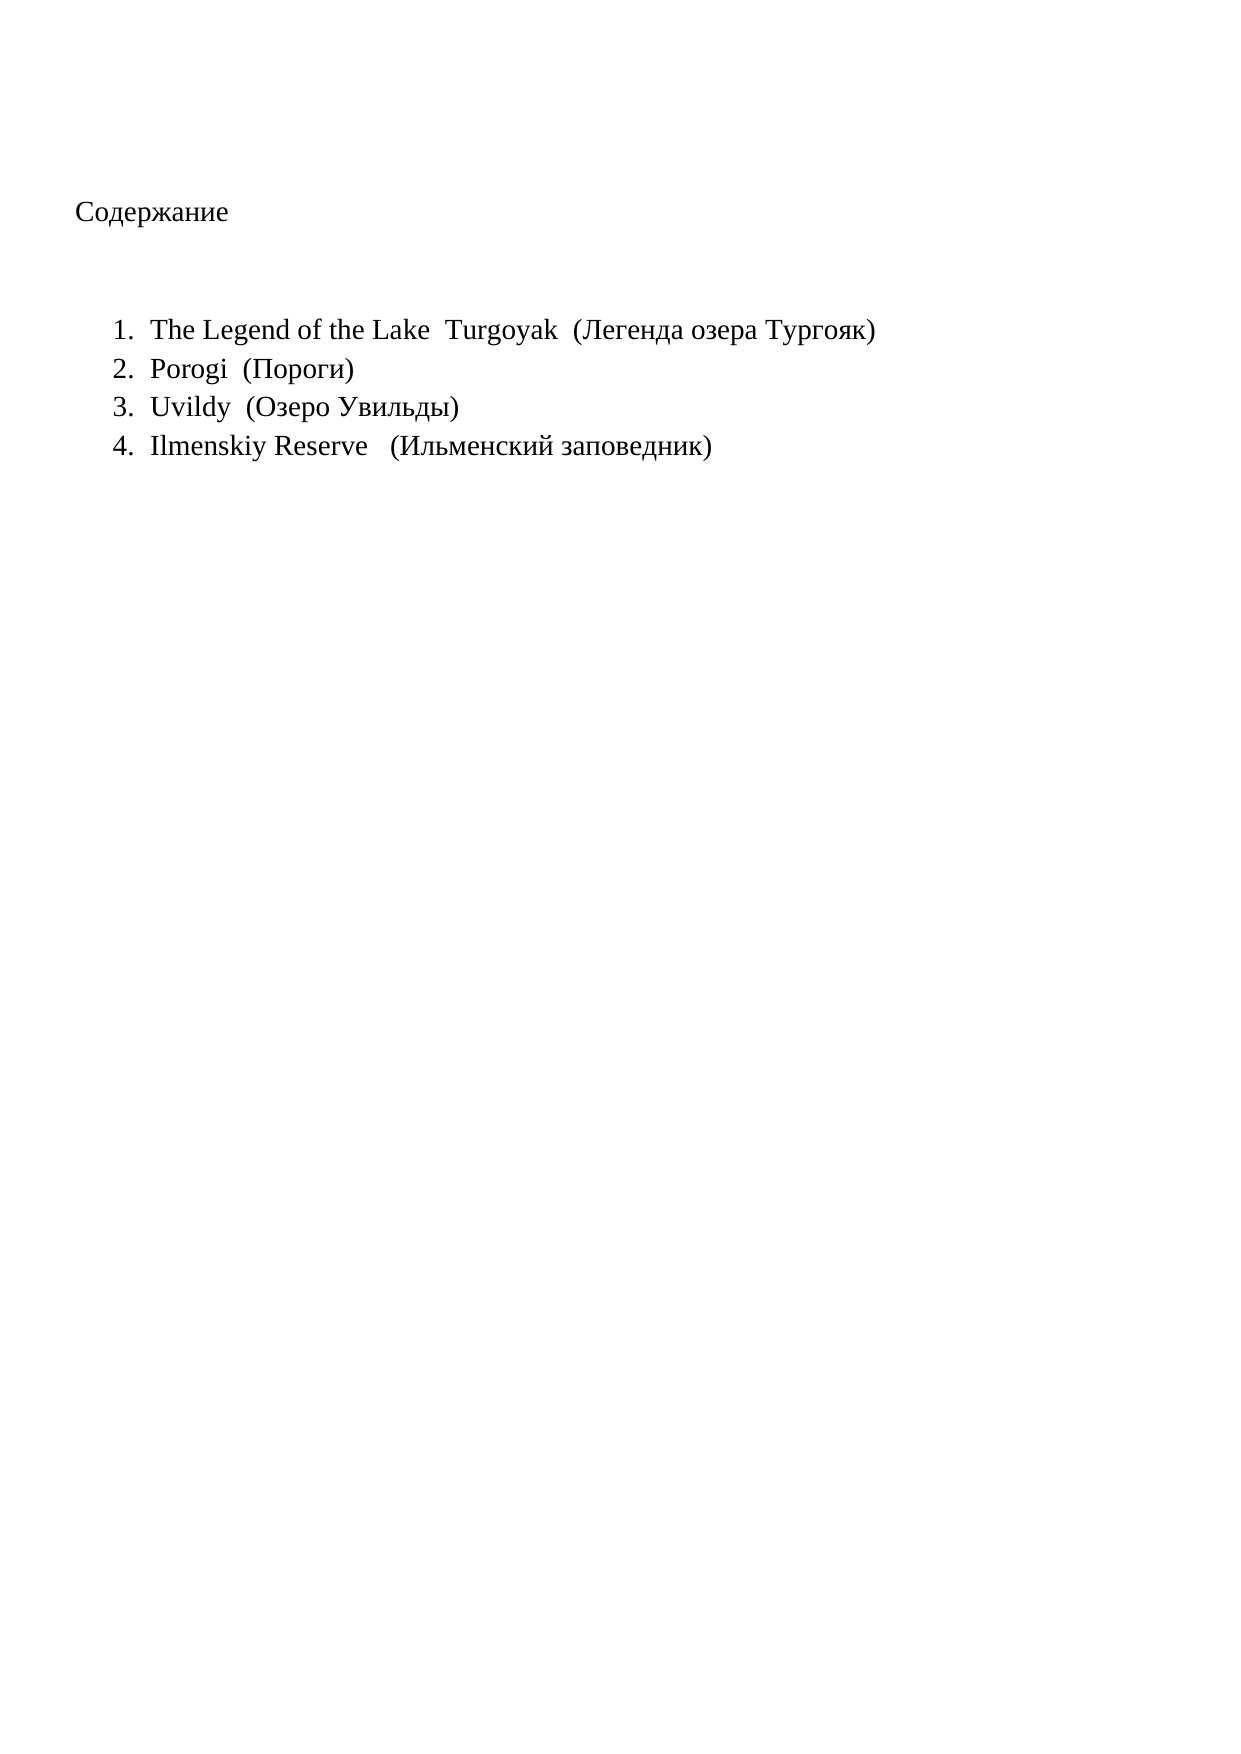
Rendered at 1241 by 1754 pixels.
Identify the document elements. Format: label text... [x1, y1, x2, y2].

list Ilmenskiy Reserve (Ильменский заповедник) [112, 428, 1165, 462]
list Porogi (Пороги) [112, 351, 1165, 384]
list Uvildy (Озеро Увильды) [112, 389, 1165, 423]
list The Legend of the Lake Turgoyak (Легенда озера Тургояк) [112, 312, 1165, 346]
text Содержание [75, 194, 1165, 227]
